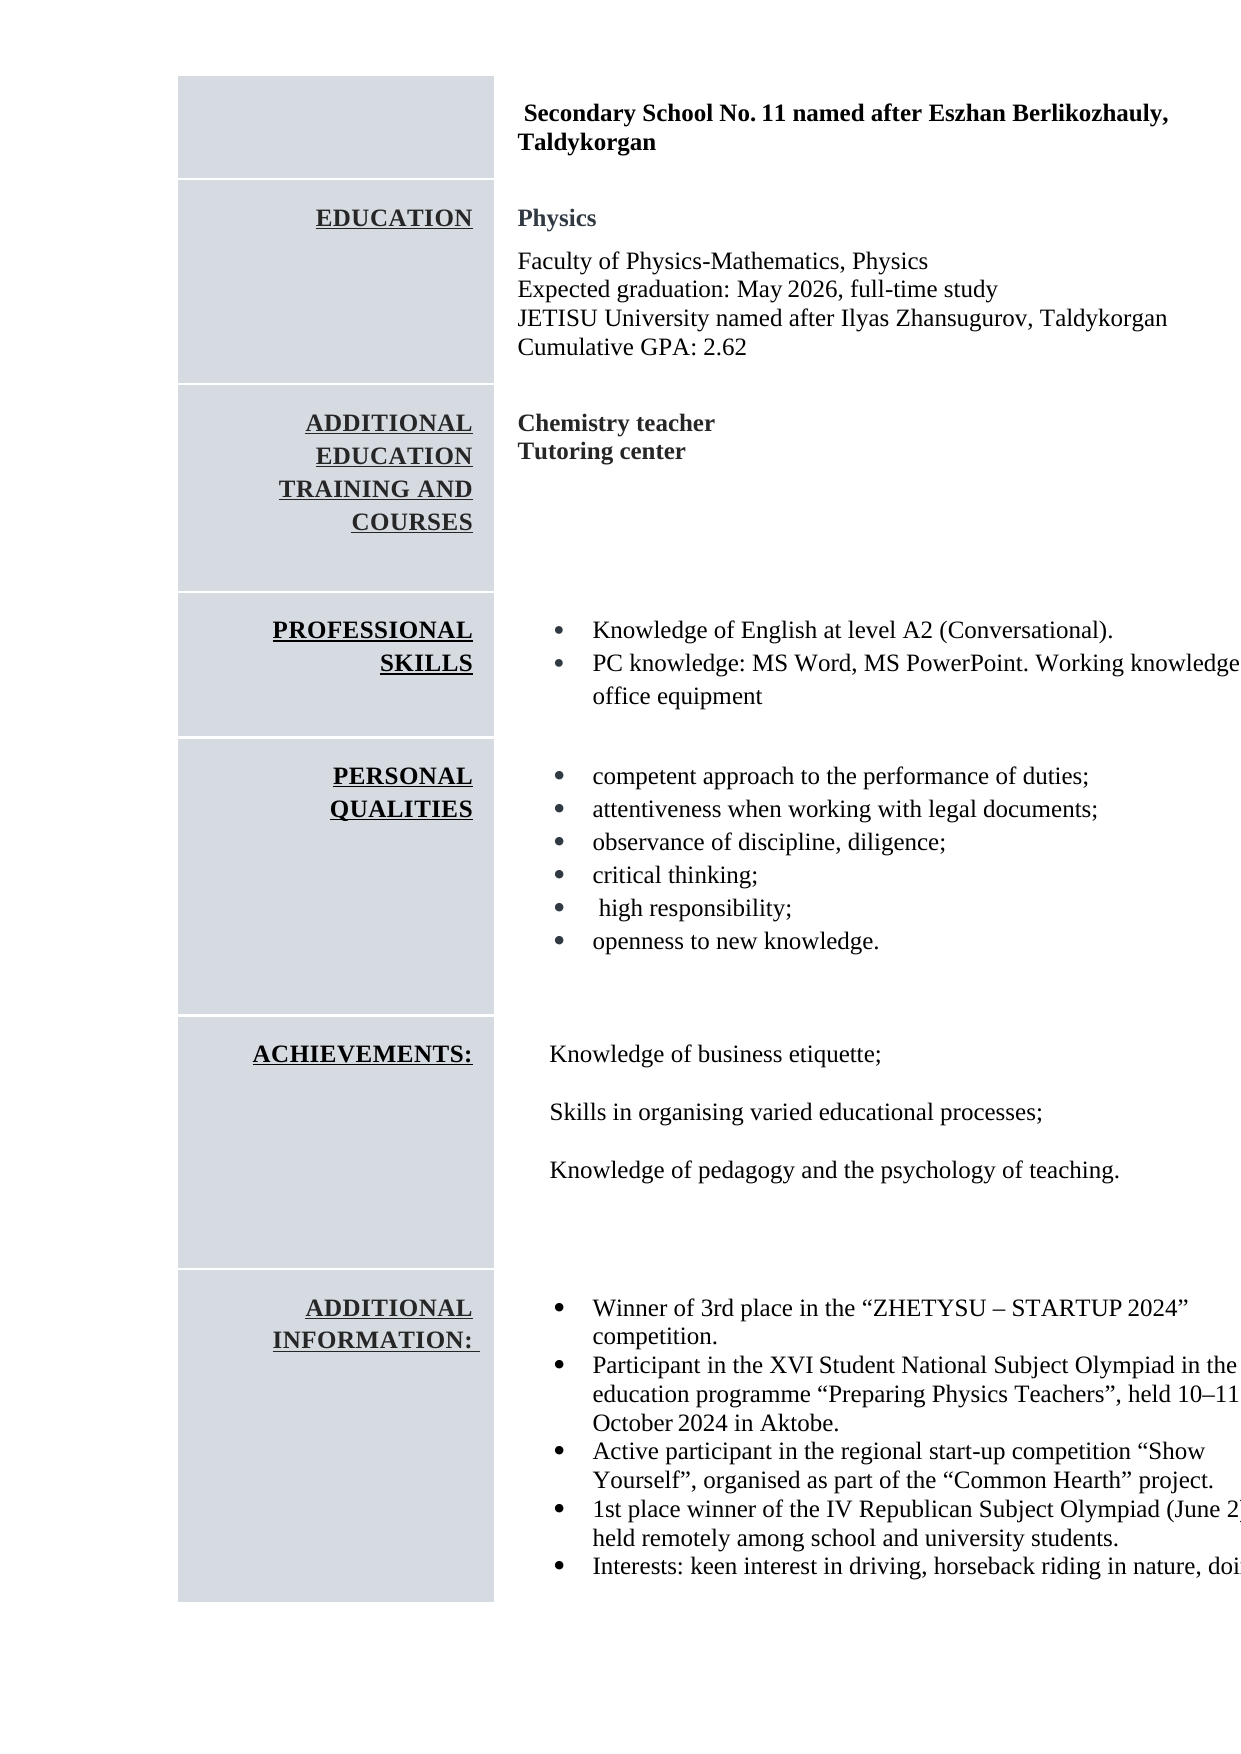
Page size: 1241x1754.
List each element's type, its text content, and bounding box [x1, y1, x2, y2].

table_cell ADDITIONAL EDUCATION TRAINING AND COURSES [178, 385, 494, 591]
table_cell  Knowledge of business etiquette;  Skills in organising varied educational processes;  Knowledge of pedagogy and the psychology of teaching. [496, 1017, 1239, 1268]
table_cell Chemistry teacher Tutoring center [496, 385, 1239, 591]
table_cell PERSONAL QUALITIES [178, 739, 494, 1014]
table_cell EDUCATION [178, 180, 494, 383]
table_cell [496, 76, 1239, 178]
table_cell competent approach to the performance of duties; attentiveness when working with legal documents; observance of discipline, diligence; critical thinking; high responsibility; openness to new knowledge. [496, 739, 1239, 1014]
table_cell Physics Faculty of Physics-Mathematics, Physics Expected graduation: May 2026, full-time study JETISU University named after Ilyas Zhansugurov, Taldykorgan Cumulative GPA: 2.62 [496, 180, 1239, 383]
table_cell ACHIEVEMENTS: [178, 1017, 494, 1268]
table_cell Knowledge of English at level A2 (Conversational). PC knowledge: MS Word, MS PowerPoint. Working knowledge of office equipment [496, 593, 1239, 736]
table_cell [178, 1270, 494, 1602]
table_cell PROFESSIONAL SKILLS [178, 593, 494, 736]
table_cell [178, 76, 494, 178]
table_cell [496, 1270, 1239, 1602]
